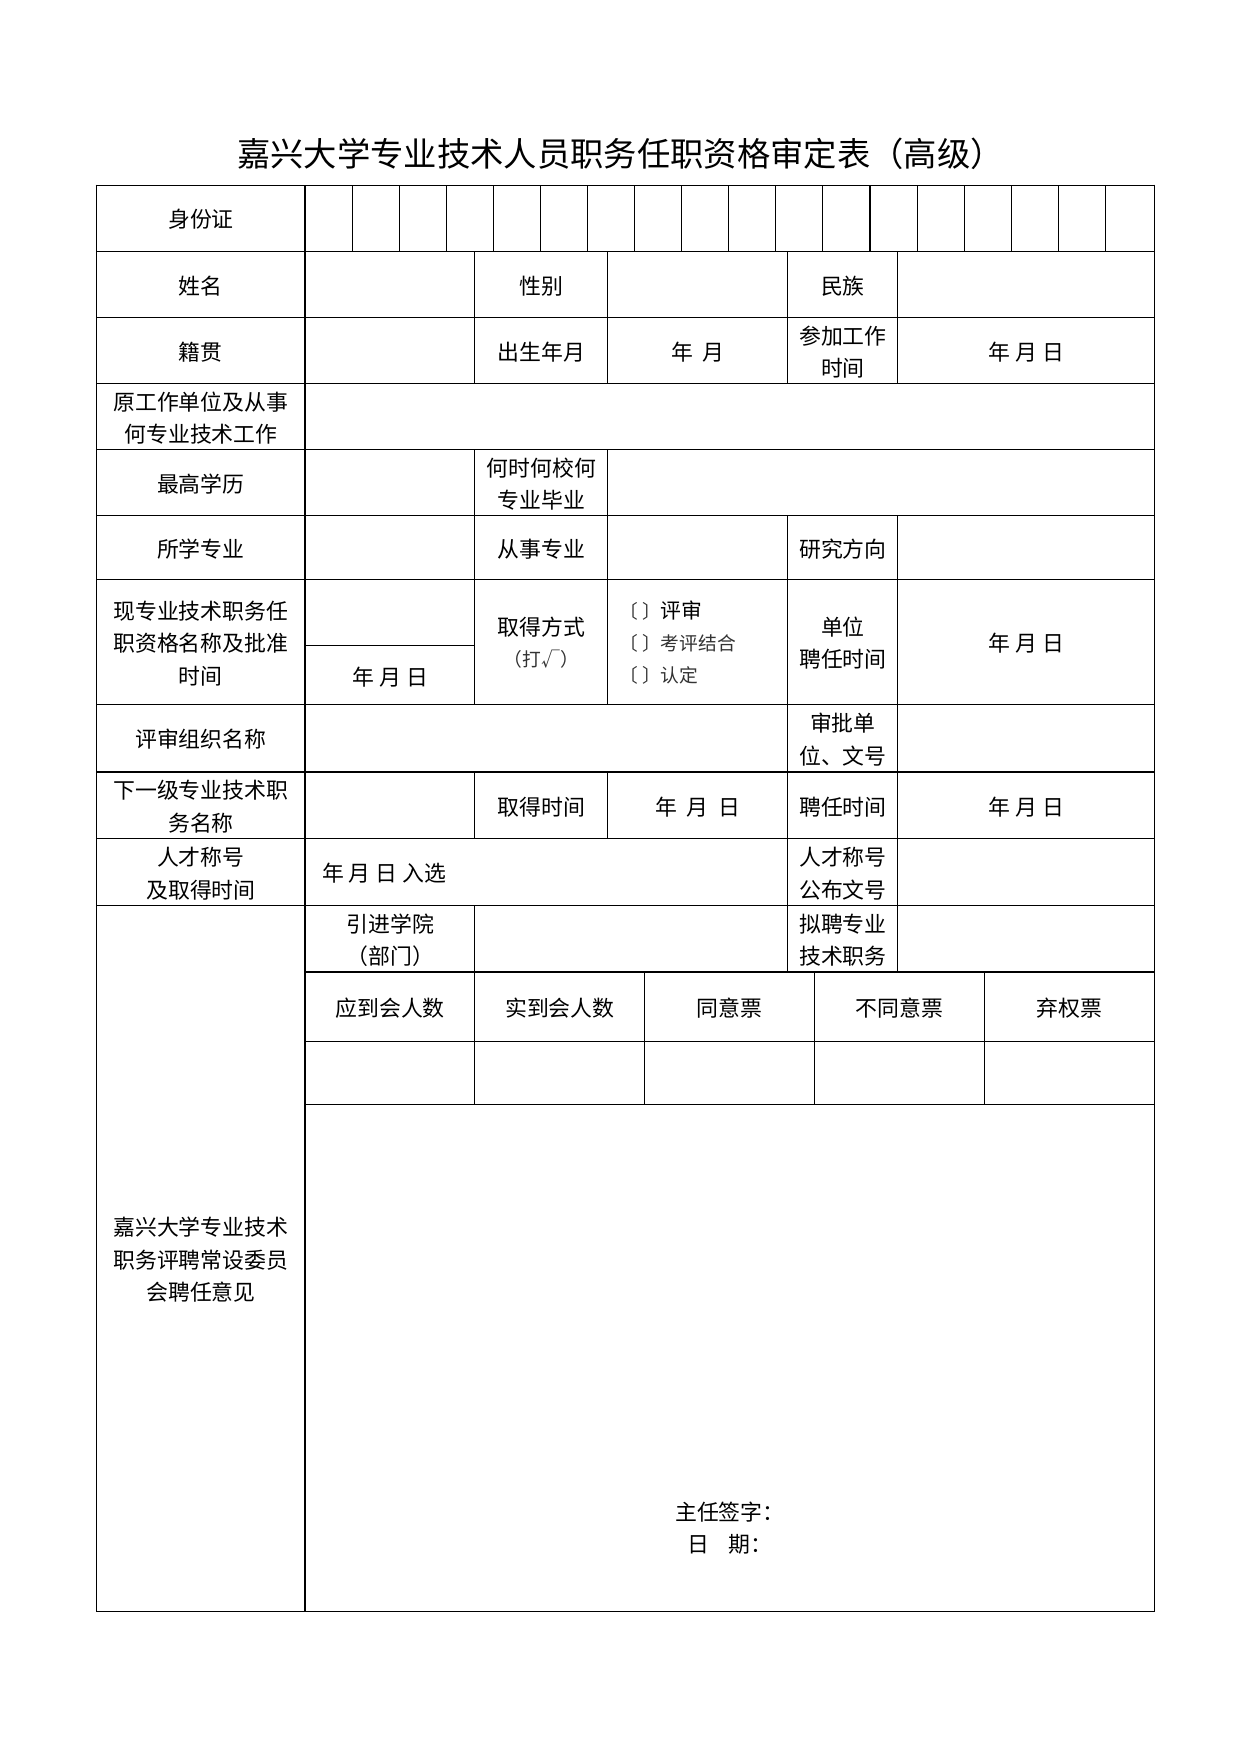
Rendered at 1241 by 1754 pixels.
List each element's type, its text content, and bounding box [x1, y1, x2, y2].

table_cell 年 月 日 [306, 646, 474, 704]
table_cell [985, 1042, 1154, 1103]
table_cell [815, 1042, 984, 1103]
table_cell 民族 [788, 252, 897, 317]
table_cell [306, 516, 474, 578]
table_cell 实到会人数 [475, 973, 644, 1041]
table_cell [608, 516, 787, 578]
table_cell [306, 384, 1154, 449]
table_header [1059, 186, 1105, 251]
table_header [871, 186, 917, 251]
table_cell 籍贯 [97, 318, 304, 383]
table_cell 人才称号公布文号 [788, 839, 897, 905]
table_header [635, 186, 681, 251]
table_cell [306, 773, 474, 838]
table_cell 取得方式 （打√） [475, 580, 607, 704]
table_cell 〔 〕评审 〔 〕考评结合 〔 〕认定 [608, 580, 787, 704]
table_header [682, 186, 728, 251]
table_cell [306, 450, 474, 515]
table_cell 人才称号 及取得时间 [97, 839, 304, 905]
table_cell 评审组织名称 [97, 705, 304, 771]
table_header [447, 186, 493, 251]
text 嘉兴大学专业技术人员职务任职资格审定表（高级） [187, 119, 1053, 184]
table_cell 从事专业 [475, 516, 607, 578]
table_cell 现专业技术职务任职资格名称及批准时间 [97, 580, 304, 704]
table_header [353, 186, 399, 251]
table_cell 不同意票 [815, 973, 984, 1041]
table_cell 引进学院 （部门） [306, 906, 474, 971]
table_cell 姓名 [97, 252, 304, 317]
table_cell 性别 [475, 252, 607, 317]
table_cell 参加工作时间 [788, 318, 897, 383]
table_cell 最高学历 [97, 450, 304, 515]
table_header [494, 186, 540, 251]
table_cell [306, 318, 474, 383]
table_cell 所学专业 [97, 516, 304, 578]
table_header 身份证 [97, 186, 304, 251]
table_cell 原工作单位及从事何专业技术工作 [97, 384, 304, 449]
table_cell 年 月 [608, 318, 787, 383]
table_header [541, 186, 587, 251]
table_cell [475, 1042, 644, 1103]
table_header [729, 186, 775, 251]
table_cell [306, 705, 787, 771]
table_header [965, 186, 1011, 251]
table_cell 聘任时间 [788, 773, 897, 838]
table_cell 年 月 日 [898, 318, 1154, 383]
table_cell [306, 580, 474, 645]
table_cell 弃权票 [985, 973, 1154, 1041]
table_cell 年 月 日 入选 [306, 839, 787, 905]
table_cell [475, 906, 787, 971]
table_header [918, 186, 964, 251]
table_header [400, 186, 446, 251]
table_cell [898, 705, 1154, 771]
table_cell [306, 252, 474, 317]
table_cell [898, 906, 1154, 971]
table_cell 主任签字： 日 期： [306, 1105, 1154, 1611]
table_cell [898, 516, 1154, 578]
table_cell 研究方向 [788, 516, 897, 578]
table_cell 出生年月 [475, 318, 607, 383]
table_cell [898, 839, 1154, 905]
table_cell [306, 1042, 474, 1103]
table_cell 单位 聘任时间 [788, 580, 897, 704]
table_cell 审批单位、文号 [788, 705, 897, 771]
table_cell 下一级专业技术职务名称 [97, 773, 304, 838]
table_cell 嘉兴大学专业技术职务评聘常设委员会聘任意见 [97, 906, 304, 1611]
table_header [1106, 186, 1154, 251]
table_cell 年 月 日 [898, 580, 1154, 704]
table_cell 拟聘专业技术职务 [788, 906, 897, 971]
table_cell 取得时间 [475, 773, 607, 838]
table_header [1012, 186, 1058, 251]
table_cell 应到会人数 [306, 973, 474, 1041]
table_cell 同意票 [645, 973, 814, 1041]
table_cell 何时何校何专业毕业 [475, 450, 607, 515]
table_cell [608, 450, 1154, 515]
table_cell [608, 252, 787, 317]
table_header [306, 186, 352, 251]
table_cell 年 月 日 [608, 773, 787, 838]
table_cell [645, 1042, 814, 1103]
table_cell 年 月 日 [898, 773, 1154, 838]
table_header [776, 186, 822, 251]
table_cell [898, 252, 1154, 317]
table_header [823, 186, 869, 251]
table_header [588, 186, 634, 251]
